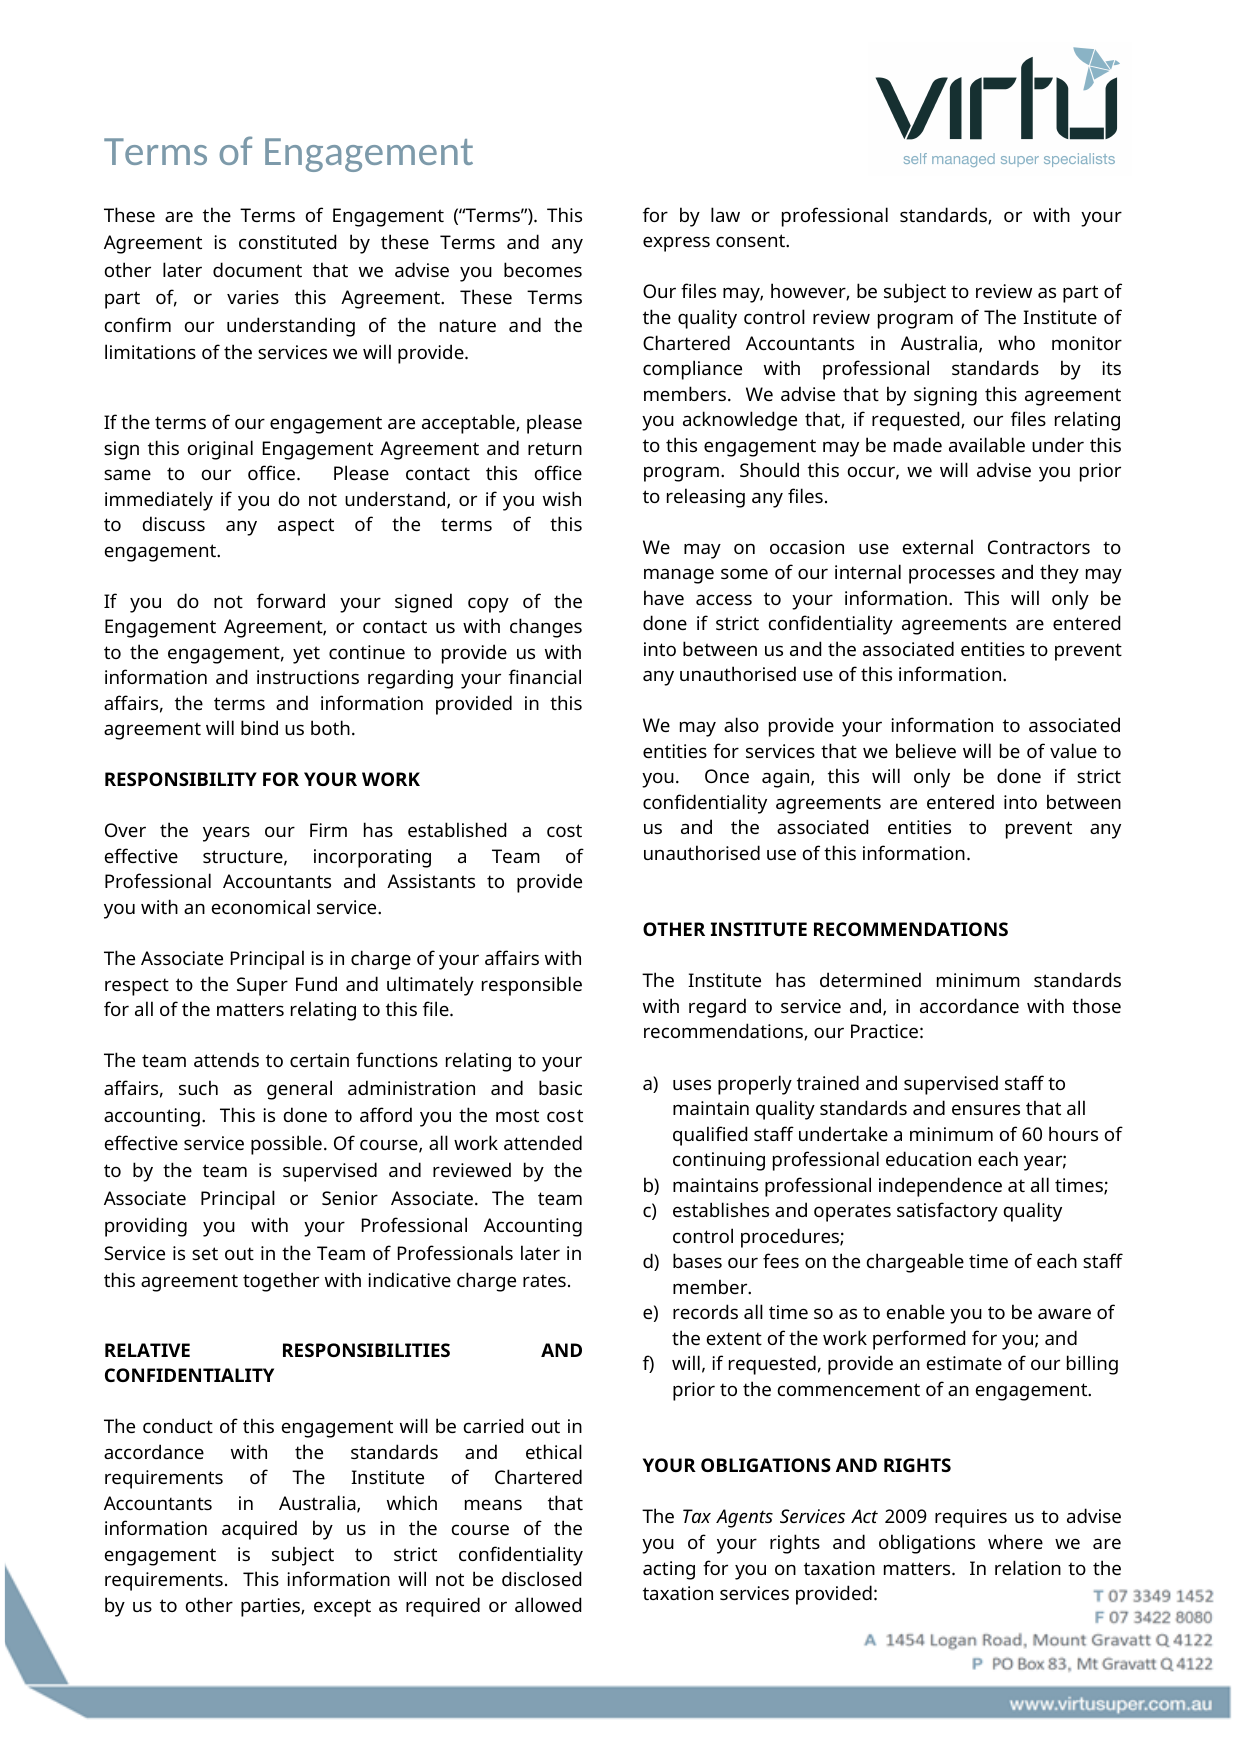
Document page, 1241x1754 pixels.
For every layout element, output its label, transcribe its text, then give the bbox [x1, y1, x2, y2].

text RESPONSIBILITY FOR YOUR WORK [103, 767, 583, 792]
text If the terms of our engagement are acceptable, please sign this original Engagement Agreement and return same to our office. Please contact this office immediately if you do not understand, or if you wish to discuss any aspect of the terms of this engagement. [103, 409, 583, 562]
text OTHER INSTITUTE RECOMMENDATIONS [642, 917, 1122, 942]
text The Tax Agents Services Act 2009 requires us to advise you of your rights and obligations where we are acting for you on taxation matters. In relation to the taxation services provided: [642, 1504, 1122, 1606]
text The Institute has determined minimum standards with regard to service and, in accordance with those recommendations, our Practice: [642, 968, 1122, 1044]
text The Associate Principal is in charge of your affairs with respect to the Super Fund and ultimately responsible for all of the matters relating to this file. [103, 945, 583, 1022]
list uses properly trained and supervised staff to maintain quality standards and ensures that all qualified staff undertake a minimum of 60 hours of continuing professional education each year; [642, 1070, 1122, 1172]
text RELATIVE RESPONSIBILITIES AND CONFIDENTIALITY [103, 1337, 583, 1388]
list will, if requested, provide an estimate of our billing prior to the commencement of an engagement. [642, 1351, 1122, 1402]
text Our files may, however, be subject to review as part of the quality control review program of The Institute of Chartered Accountants in Australia, who monitor compliance with professional standards by its members. We advise that by signing this agreement you acknowledge that, if requested, our files relating to this engagement may be made available under this program. Should this occur, we will advise you prior to releasing any files. [642, 279, 1122, 508]
text If you do not forward your signed copy of the Engagement Agreement, or contact us with changes to the engagement, yet continue to provide us with information and instructions regarding your financial affairs, the terms and information provided in this agreement will bind us both. [103, 588, 583, 741]
list bases our fees on the chargeable time of each staff member. [642, 1248, 1122, 1299]
text The team attends to certain functions relating to your affairs, such as general administration and basic accounting. This is done to afford you the most cost effective service possible. Of course, all work attended to by the team is supervised and reviewed by the Associate Principal or Senior Associate. The team providing you with your Professional Accounting Service is set out in the Team of Professionals later in this agreement together with indicative charge rates. [103, 1047, 583, 1293]
list maintains professional independence at all times; [642, 1172, 1122, 1197]
text These are the Terms of Engagement (“Terms”). This Agreement is constituted by these Terms and any other later document that we advise you becomes part of, or varies this Agreement. These Terms confirm our understanding of the nature and the limitations of the services we will provide. [103, 202, 583, 365]
list records all time so as to enable you to be aware of the extent of the work performed for you; and [642, 1299, 1122, 1351]
picture [867, 42, 1133, 176]
text We may on occasion use external Contractors to manage some of our internal processes and they may have access to your information. This will only be done if strict confidentiality agreements are entered into between us and the associated entities to prevent any unauthorised use of this information. [642, 534, 1122, 687]
text We may also provide your information to associated entities for services that we believe will be of value to you. Once again, this will only be done if strict confidentiality agreements are entered into between us and the associated entities to prevent any unauthorised use of this information. [642, 713, 1122, 866]
picture [4, 1559, 1235, 1723]
text Over the years our Firm has established a cost effective structure, incorporating a Team of Professional Accountants and Assistants to provide you with an economical service. [103, 818, 583, 920]
text The conduct of this engagement will be carried out in accordance with the standards and ethical requirements of The Institute of Chartered Accountants in Australia, which means that information acquired by us in the course of the engagement is subject to strict confidentiality requirements. This information will not be disclosed by us to other parties, except as required or allowed for by law or professional standards, or with your express consent. [103, 1414, 583, 1618]
subtitle YOUR OBLIGATIONS AND RIGHTS [642, 1453, 1122, 1478]
list establishes and operates satisfactory quality control procedures; [642, 1197, 1122, 1248]
